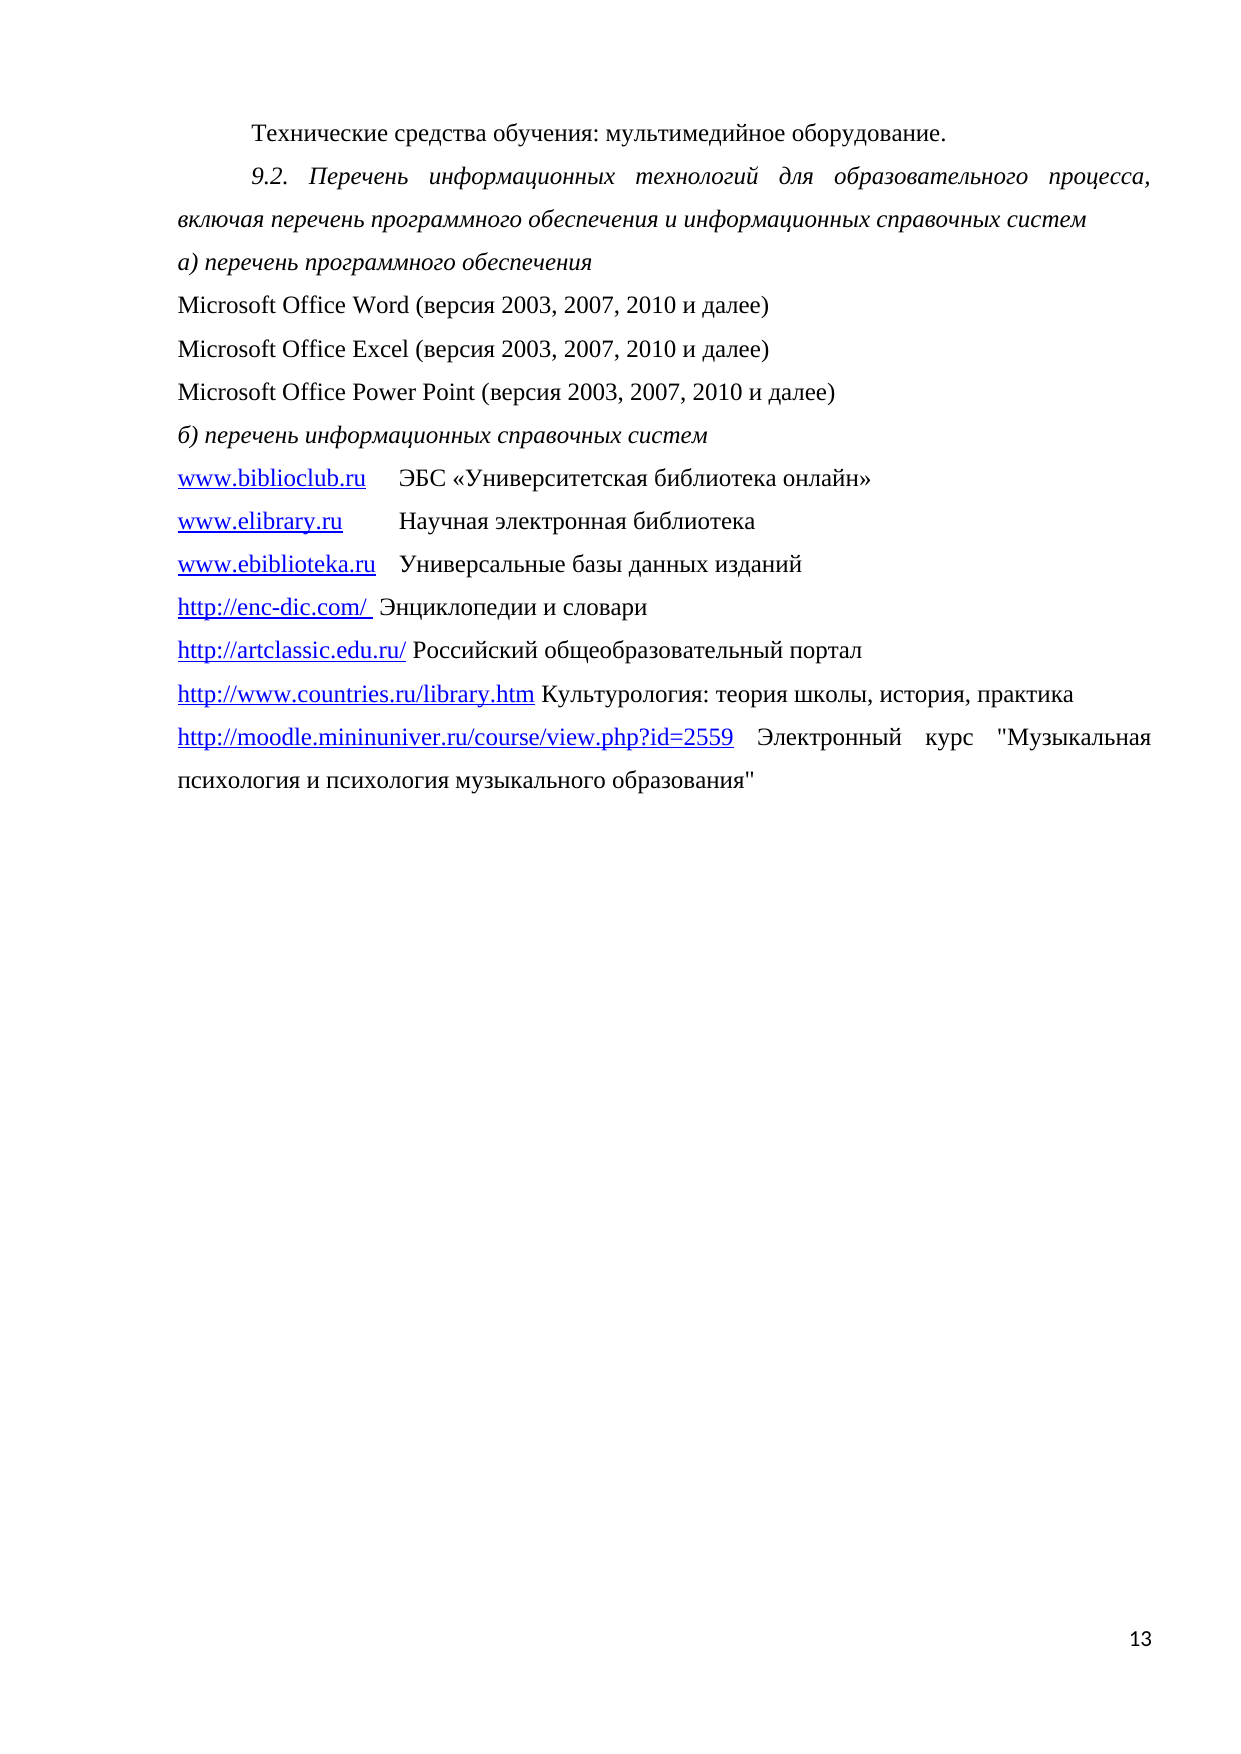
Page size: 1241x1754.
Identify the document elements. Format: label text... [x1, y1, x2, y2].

text http://moodle.mininuniver.ru/course/view.php?id=2559 Электронный курс "Музыкальная психология и психология музыкального образования" [177, 722, 1152, 794]
text http://www.countries.ru/library.htm Культурология: теория школы, история, практика [177, 679, 1152, 707]
text www.biblioclub.ru ЭБС «Университетская библиотека онлайн» [177, 463, 1152, 492]
text Технические средства обучения: мультимедийное оборудование. [177, 118, 1152, 147]
text http://enc-dic.com/ Энциклопедии и словари [177, 592, 1152, 621]
text 9.2. Перечень информационных технологий для образовательного процесса, включая перечень программного обеспечения и информационных справочных систем [177, 161, 1152, 233]
text Microsoft Office Excel (версия 2003, 2007, 2010 и далее) [177, 334, 1152, 362]
text http://artclassic.edu.ru/ Российский общеобразовательный портал [177, 636, 1152, 664]
text а) перечень программного обеспечения [177, 247, 1152, 276]
text www.elibrary.ru Научная электронная библиотека [177, 506, 1152, 535]
text www.ebiblioteka.ru Универсальные базы данных изданий [177, 549, 1152, 578]
text Microsoft Office Power Point (версия 2003, 2007, 2010 и далее) [177, 377, 1152, 406]
text Microsoft Office Word (версия 2003, 2007, 2010 и далее) [177, 291, 1152, 319]
text б) перечень информационных справочных систем [177, 420, 1152, 449]
